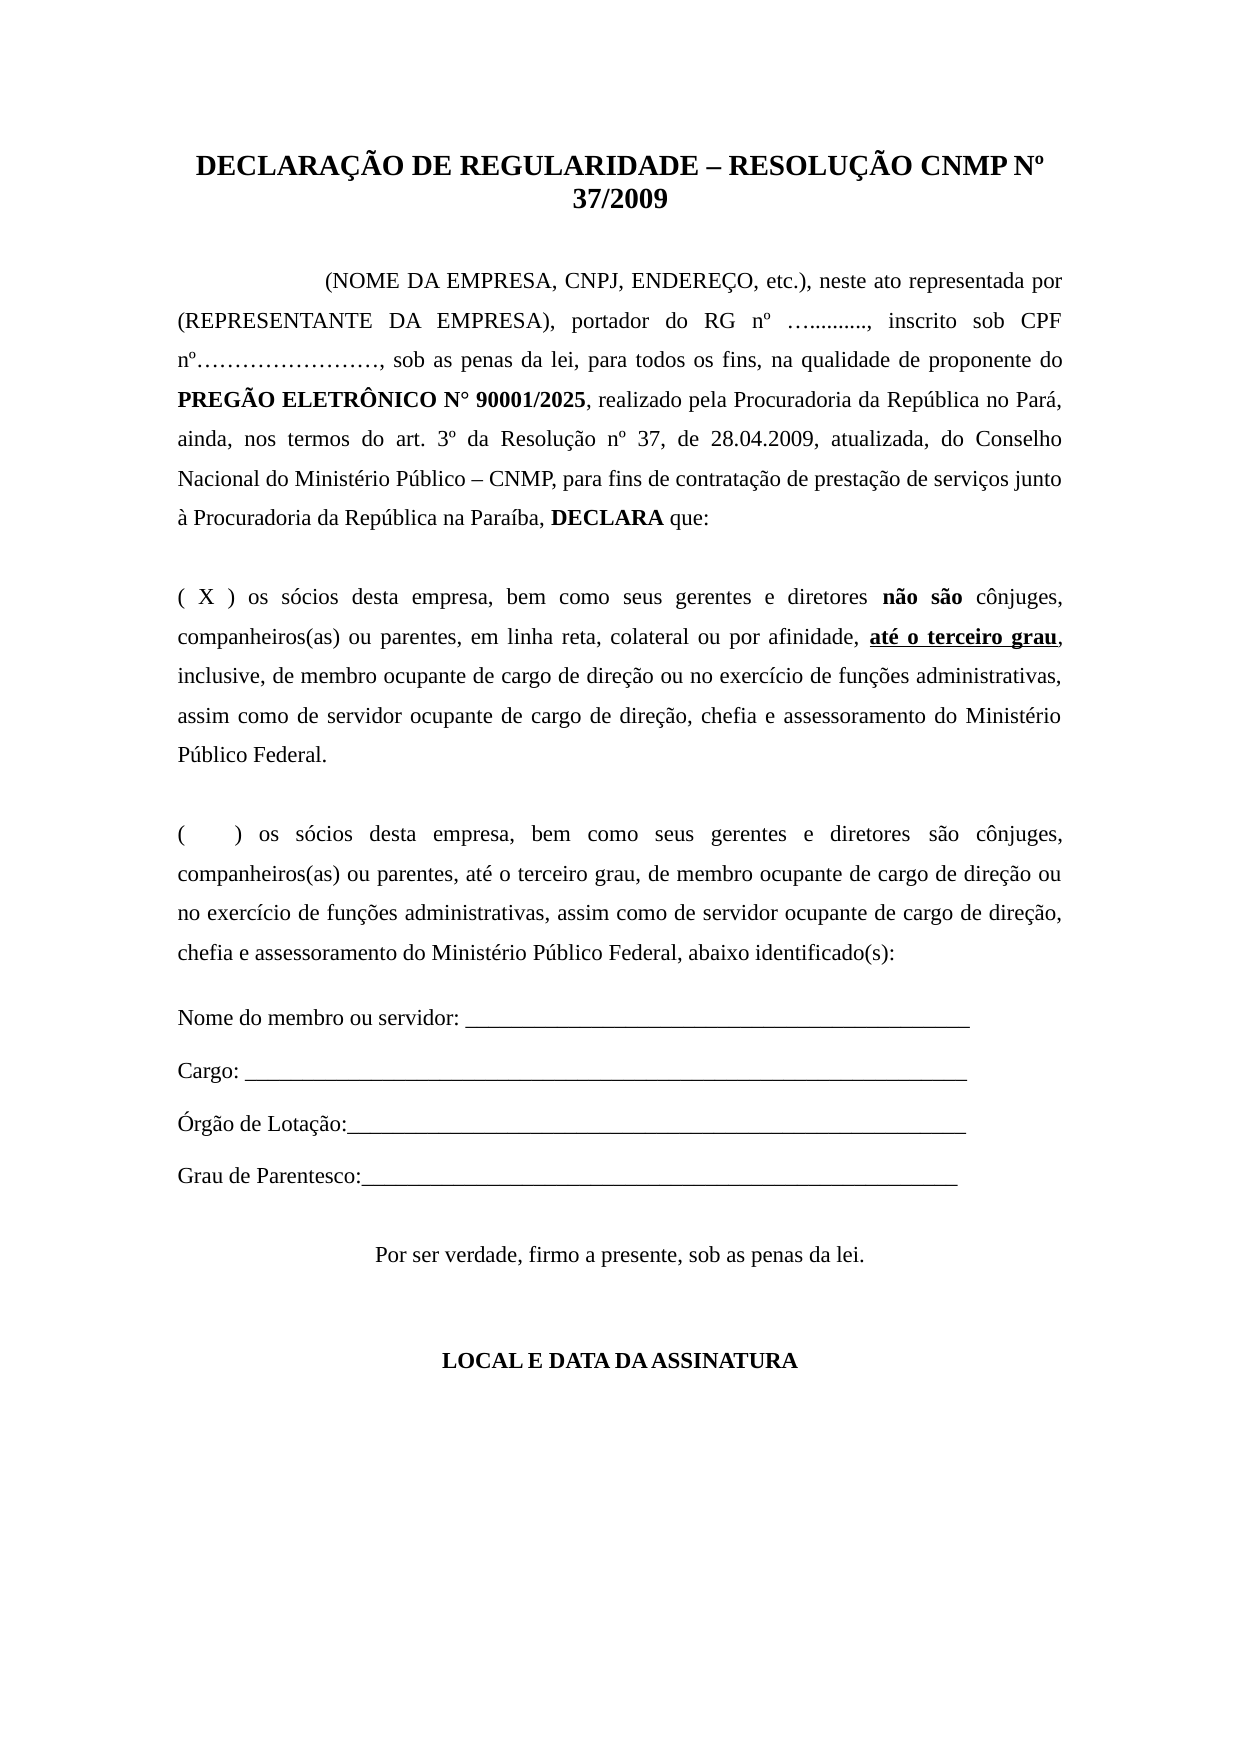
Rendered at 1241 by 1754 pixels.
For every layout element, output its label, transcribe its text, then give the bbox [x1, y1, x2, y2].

text ( X ) os sócios desta empresa, bem como seus gerentes e diretores não são cônjuges, companheiros(as) ou parentes, em linha reta, colateral ou por afinidade, até o terceiro grau, inclusive, de membro ocupante de cargo de direção ou no exercício de funções administrativas, assim como de servidor ocupante de cargo de direção, chefia e assessoramento do Ministério Público Federal. [177, 583, 1063, 767]
text ( ) os sócios desta empresa, bem como seus gerentes e diretores são cônjuges, companheiros(as) ou parentes, até o terceiro grau, de membro ocupante de cargo de direção ou no exercício de funções administrativas, assim como de servidor ocupante de cargo de direção, chefia e assessoramento do Ministério Público Federal, abaixo identificado(s): [177, 820, 1063, 965]
text (NOME DA EMPRESA, CNPJ, ENDEREÇO, etc.), neste ato representada por (REPRESENTANTE DA EMPRESA), portador do RG nº ….........., inscrito sob CPF nº……………………, sob as penas da lei, para todos os fins, na qualidade de proponente do PREGÃO ELETRÔNICO N° 90001/2025, realizado pela Procuradoria da República no Pará, ainda, nos termos do art. 3º da Resolução nº 37, de 28.04.2009, atualizada, do Conselho Nacional do Ministério Público – CNMP, para fins de contratação de prestação de serviços junto à Procuradoria da República na Paraíba, DECLARA que: [177, 267, 1063, 531]
text Por ser verdade, firmo a presente, sob as penas da lei. [177, 1242, 1063, 1268]
text Cargo: _______________________________________________________________ [177, 1057, 1063, 1083]
text DECLARAÇÃO DE REGULARIDADE – RESOLUÇÃO CNMP Nº 37/2009 [177, 148, 1063, 215]
text Grau de Parentesco:____________________________________________________ [177, 1162, 1063, 1189]
text LOCAL E DATA DA ASSINATURA [177, 1347, 1063, 1373]
text Nome do membro ou servidor: ____________________________________________ [177, 1004, 1063, 1031]
text Órgão de Lotação:______________________________________________________ [177, 1110, 1063, 1136]
